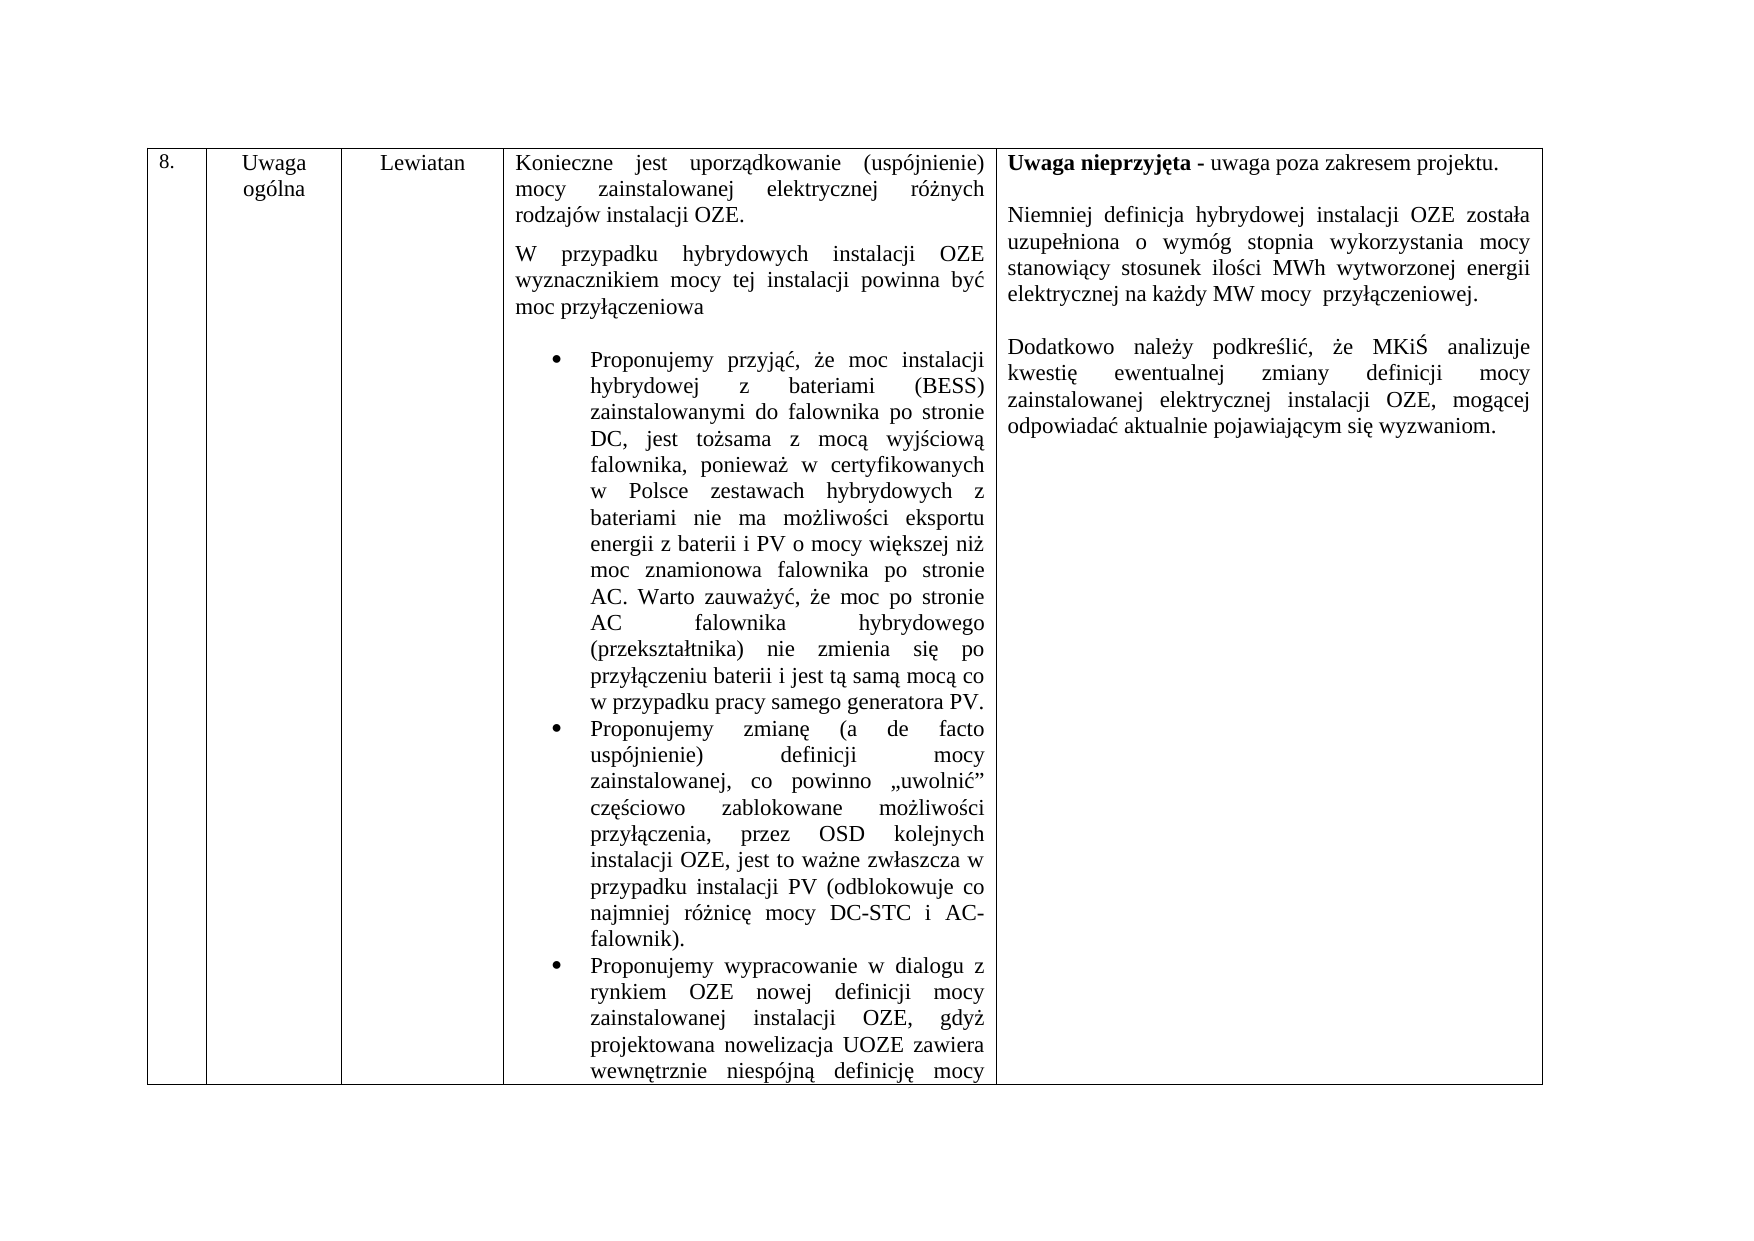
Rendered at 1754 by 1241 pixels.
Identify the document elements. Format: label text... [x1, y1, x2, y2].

table_cell Lewiatan [342, 149, 503, 1083]
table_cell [997, 149, 1542, 1083]
table_cell [148, 149, 206, 1083]
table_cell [504, 149, 996, 1083]
table_cell Uwaga ogólna [207, 149, 341, 1083]
